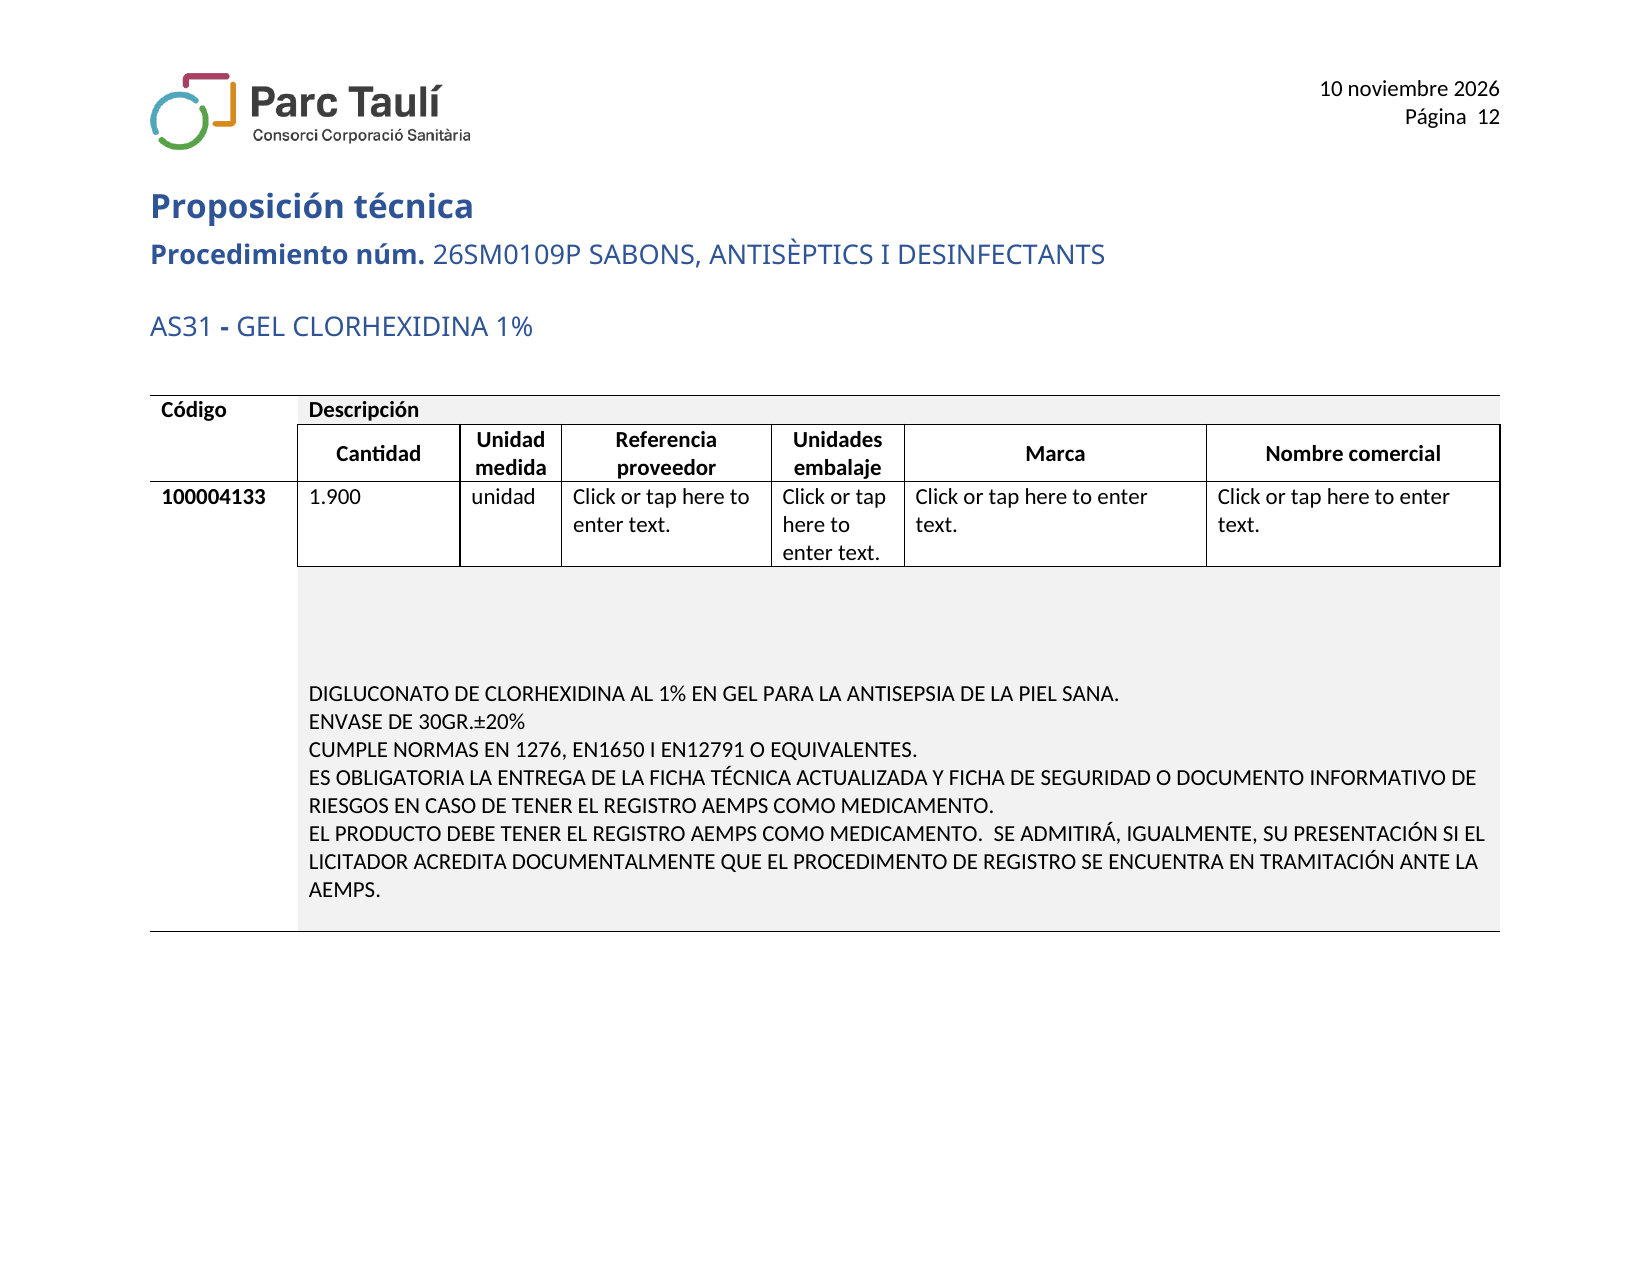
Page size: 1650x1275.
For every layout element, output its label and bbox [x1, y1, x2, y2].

picture [150, 73, 470, 150]
